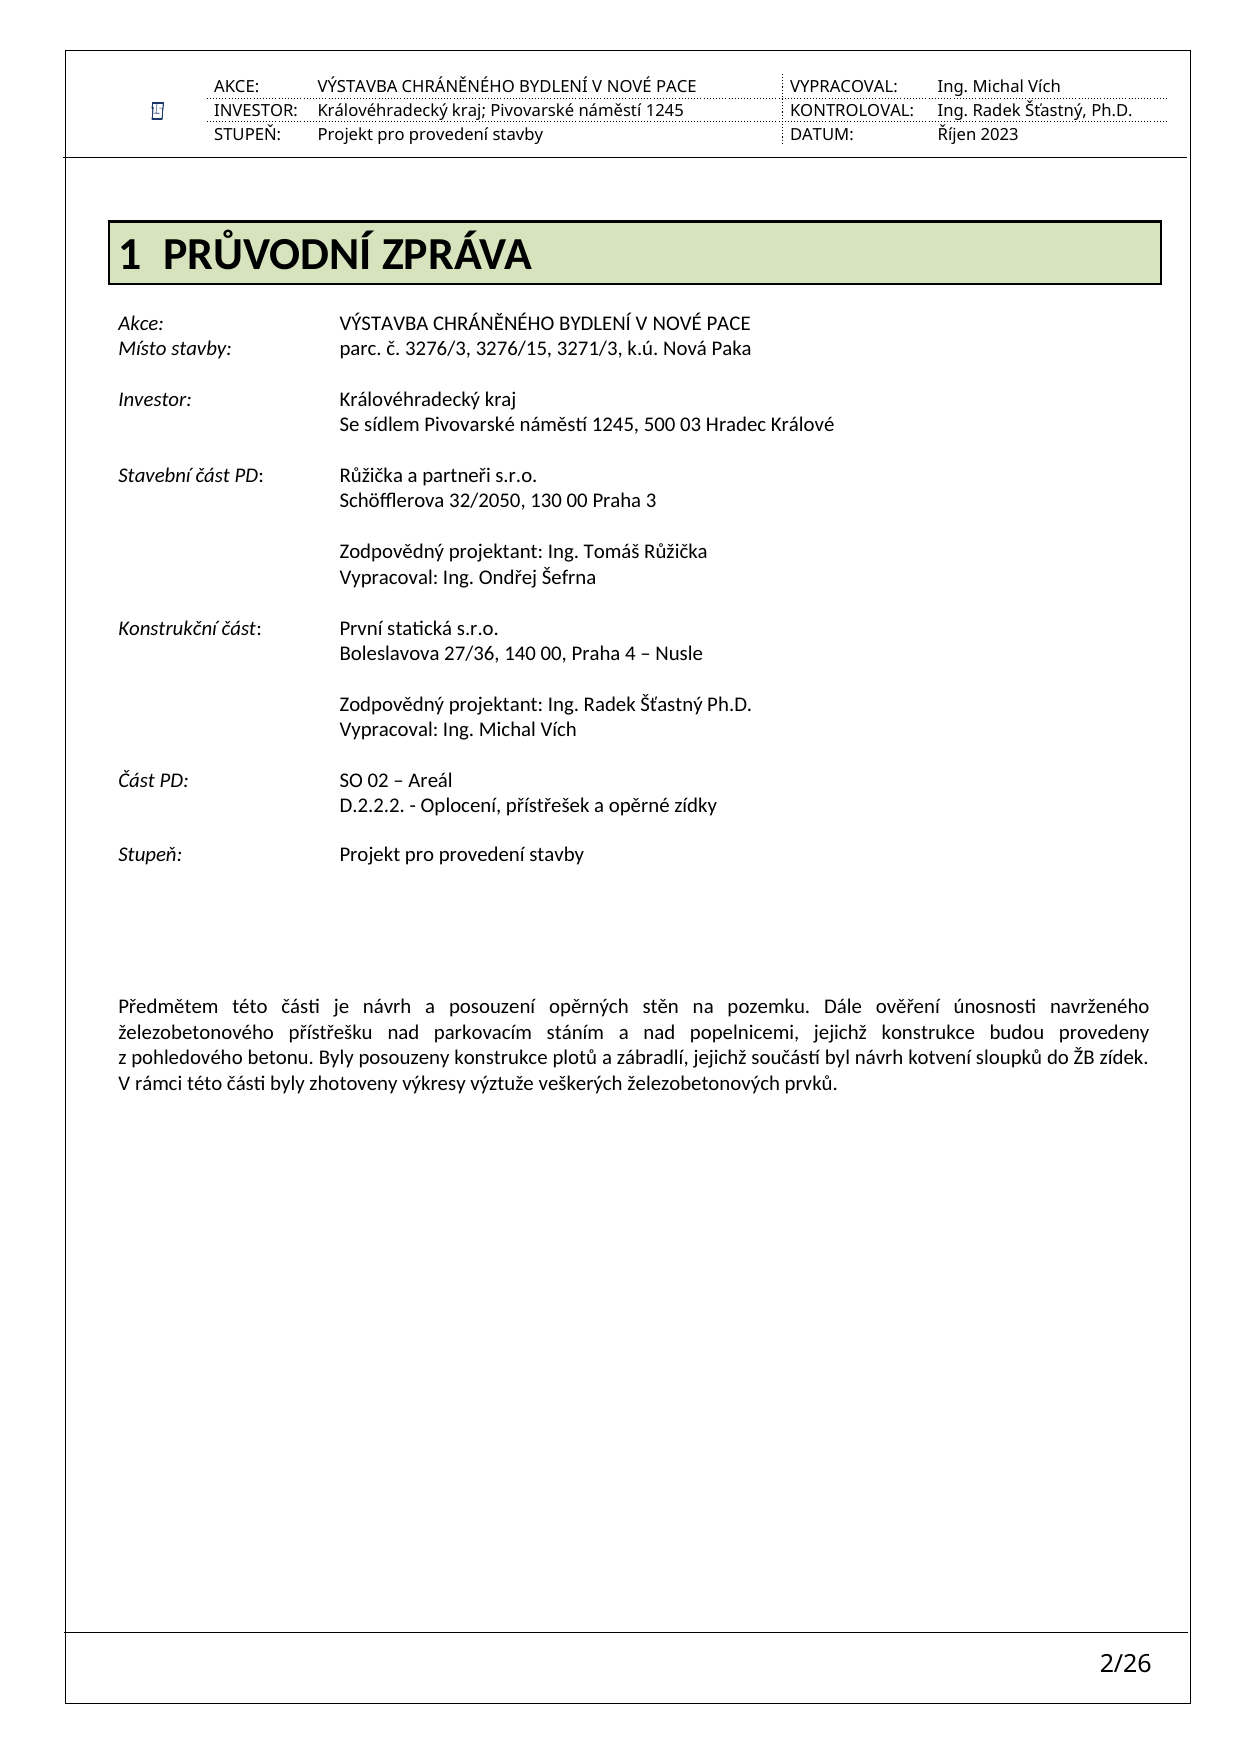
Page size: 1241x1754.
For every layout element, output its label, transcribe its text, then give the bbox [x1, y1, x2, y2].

text Místo stavby: parc. č. 3276/3, 3276/15, 3271/3, k.ú. Nová Paka [118, 335, 1152, 361]
text Vypracoval: Ing. Michal Vích [118, 716, 1152, 742]
text D.2.2.2. - Oplocení, přístřešek a opěrné zídky [118, 793, 1152, 818]
text Akce: VÝSTAVBA CHRÁNĚNÉHO BYDLENÍ V NOVÉ PACE [118, 310, 1152, 335]
text Boleslavova 27/36, 140 00, Praha 4 – Nusle [118, 640, 1152, 666]
text Část PD: SO 02 – Areál [118, 767, 1152, 793]
text Schöfflerova 32/2050, 130 00 Praha 3 [118, 488, 1152, 513]
text Se sídlem Pivovarské náměstí 1245, 500 03 Hradec Králové [118, 411, 1152, 437]
subtitle Průvodní zpráva [110, 223, 1160, 283]
text Stupeň: Projekt pro provedení stavby [118, 841, 1152, 866]
text Stavební část PD: Růžička a partneři s.r.o. [118, 462, 1152, 488]
text Zodpovědný projektant: Ing. Radek Šťastný Ph.D. [266, 691, 1152, 716]
text Předmětem této části je návrh a posouzení opěrných stěn na pozemku. Dále ověření únosnosti navrženého železobetonového přístřešku nad parkovacím stáním a nad popelnicemi, jejichž konstrukce budou provedeny z pohledového betonu. Byly posouzeny konstrukce plotů a zábradlí, jejichž součástí byl návrh kotvení sloupků do ŽB zídek. V rámci této části byly zhotoveny výkresy výztuže veškerých železobetonových prvků. [118, 993, 1152, 1095]
text Zodpovědný projektant: Ing. Tomáš Růžička [266, 538, 1152, 564]
text Investor: Královéhradecký kraj [118, 386, 1152, 411]
text Konstrukční část: První statická s.r.o. [118, 615, 1152, 640]
text Vypracoval: Ing. Ondřej Šefrna [118, 564, 1152, 589]
